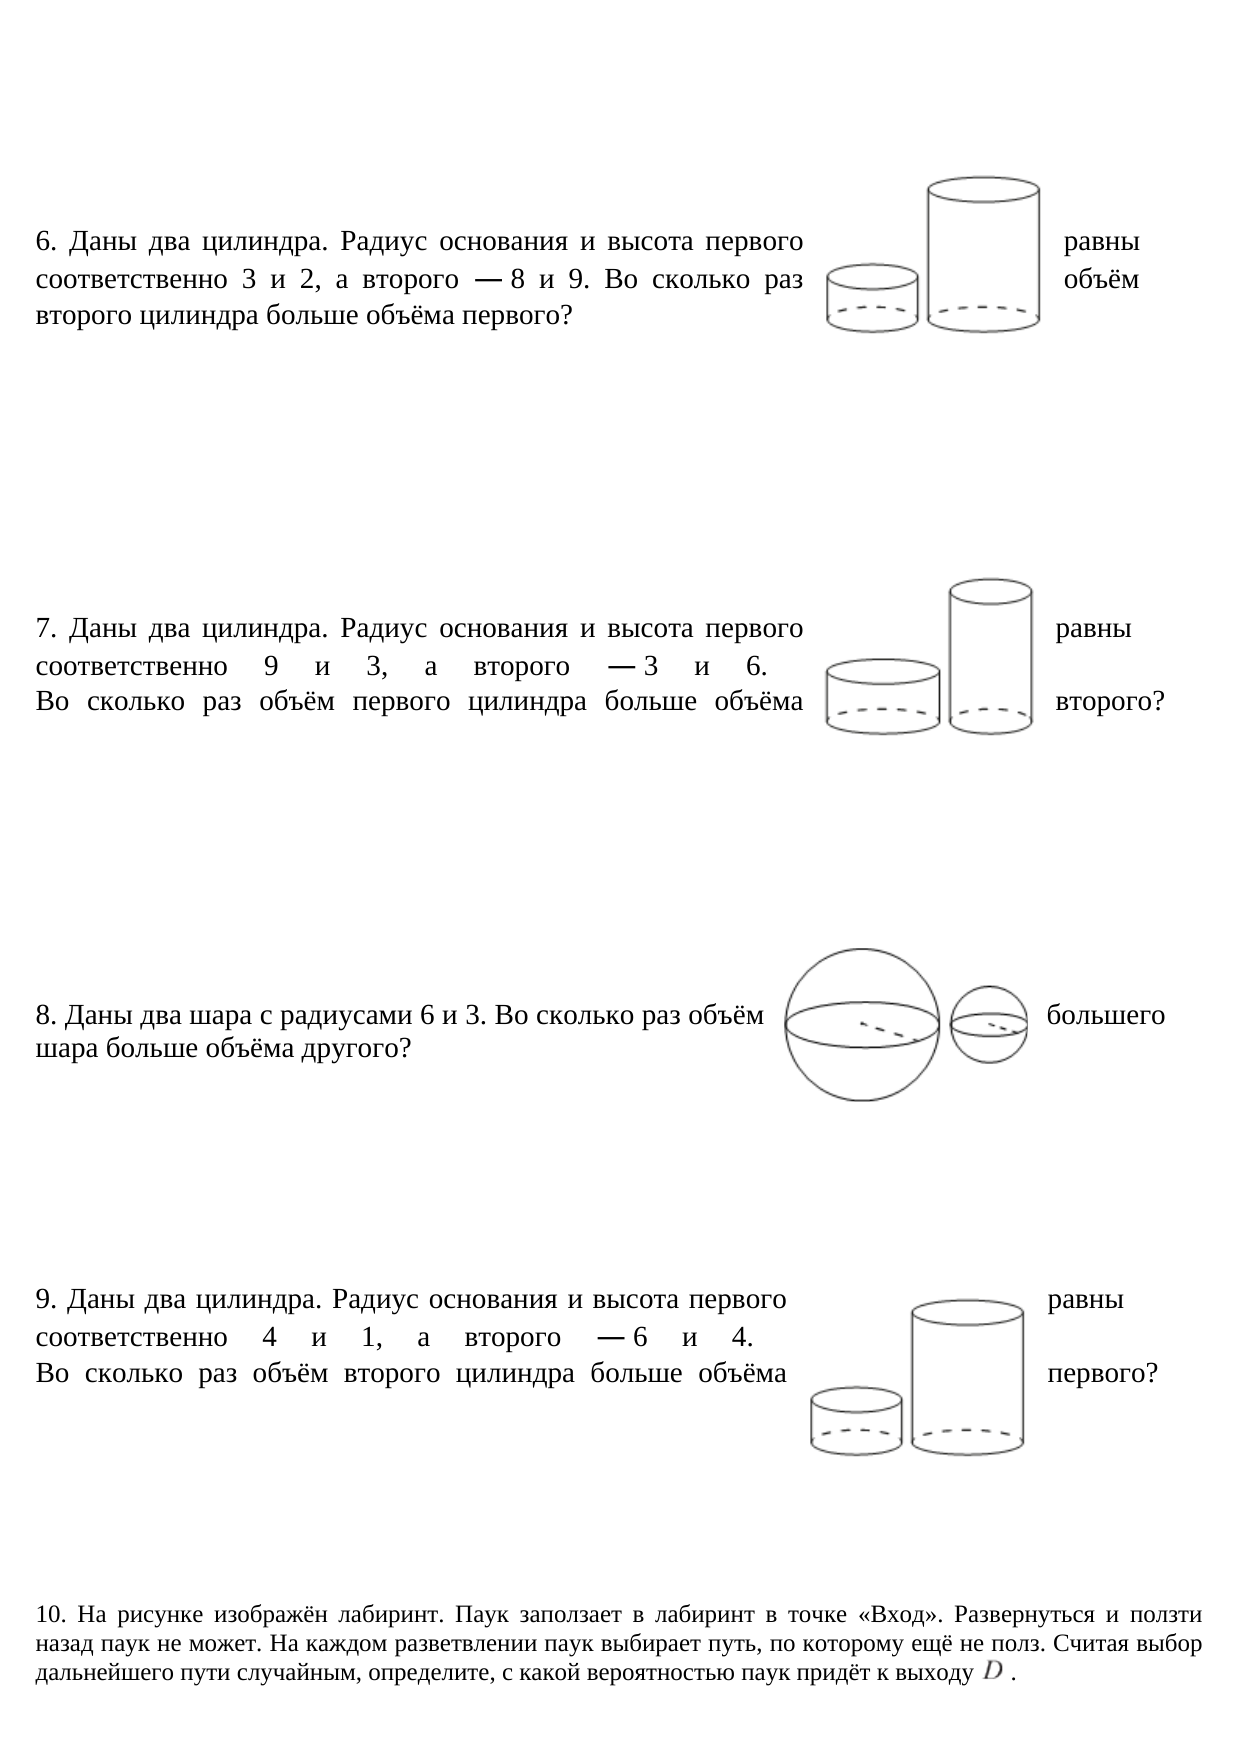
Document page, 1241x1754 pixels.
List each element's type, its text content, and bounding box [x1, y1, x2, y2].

picture [980, 1658, 1011, 1681]
text 7. Даны два цилиндра. Радиус основания и высота первого равны соответственно 9 и 3, а второго — 3 и 6. Во сколько раз объём первого цилиндра больше объёма второго? [35, 610, 822, 717]
picture [806, 1294, 1029, 1461]
text 7. Даны два цилиндра. Радиус основания и высота первого равны соответственно 9 и 3, а второго — 3 и 6. Во сколько раз объём первого цилиндра больше объёма второго? [1037, 610, 1205, 717]
text 6. Даны два цилиндра. Радиус основания и высота первого равны соответственно 3 и 2, а второго — 8 и 9. Во сколько раз объём второго цилиндра больше объёма первого? [35, 223, 822, 330]
text 9. Даны два цилиндра. Радиус основания и высота первого равны соответственно 4 и 1, а второго — 6 и 4. Во сколько раз объём второго цилиндра больше объёма первого? [35, 1281, 1205, 1388]
text 8. Даны два шара с радиусами 6 и 3. Во сколько раз объём большего шара больше объёма другого? [35, 997, 783, 1064]
picture [822, 573, 1037, 740]
text 6. Даны два цилиндра. Радиус основания и высота первого равны соответственно 3 и 2, а второго — 8 и 9. Во сколько раз объём второго цилиндра больше объёма первого? [1045, 223, 1205, 330]
text 8. Даны два шара с радиусами 6 и 3. Во сколько раз объём большего шара больше объёма другого? [1028, 997, 1205, 1064]
picture [822, 171, 1045, 338]
picture [783, 947, 1028, 1101]
text 10. На рисунке изображён лабиринт. Паук заползает в лабиринт в точке «Вход». Развернуться и ползти назад паук не может. На каждом разветвлении паук выбирает путь, по которому ещё не полз. Считая выбор дальнейшего пути случайным, определите, с какой вероятностью паук придёт к выходу . [35, 1599, 1205, 1686]
